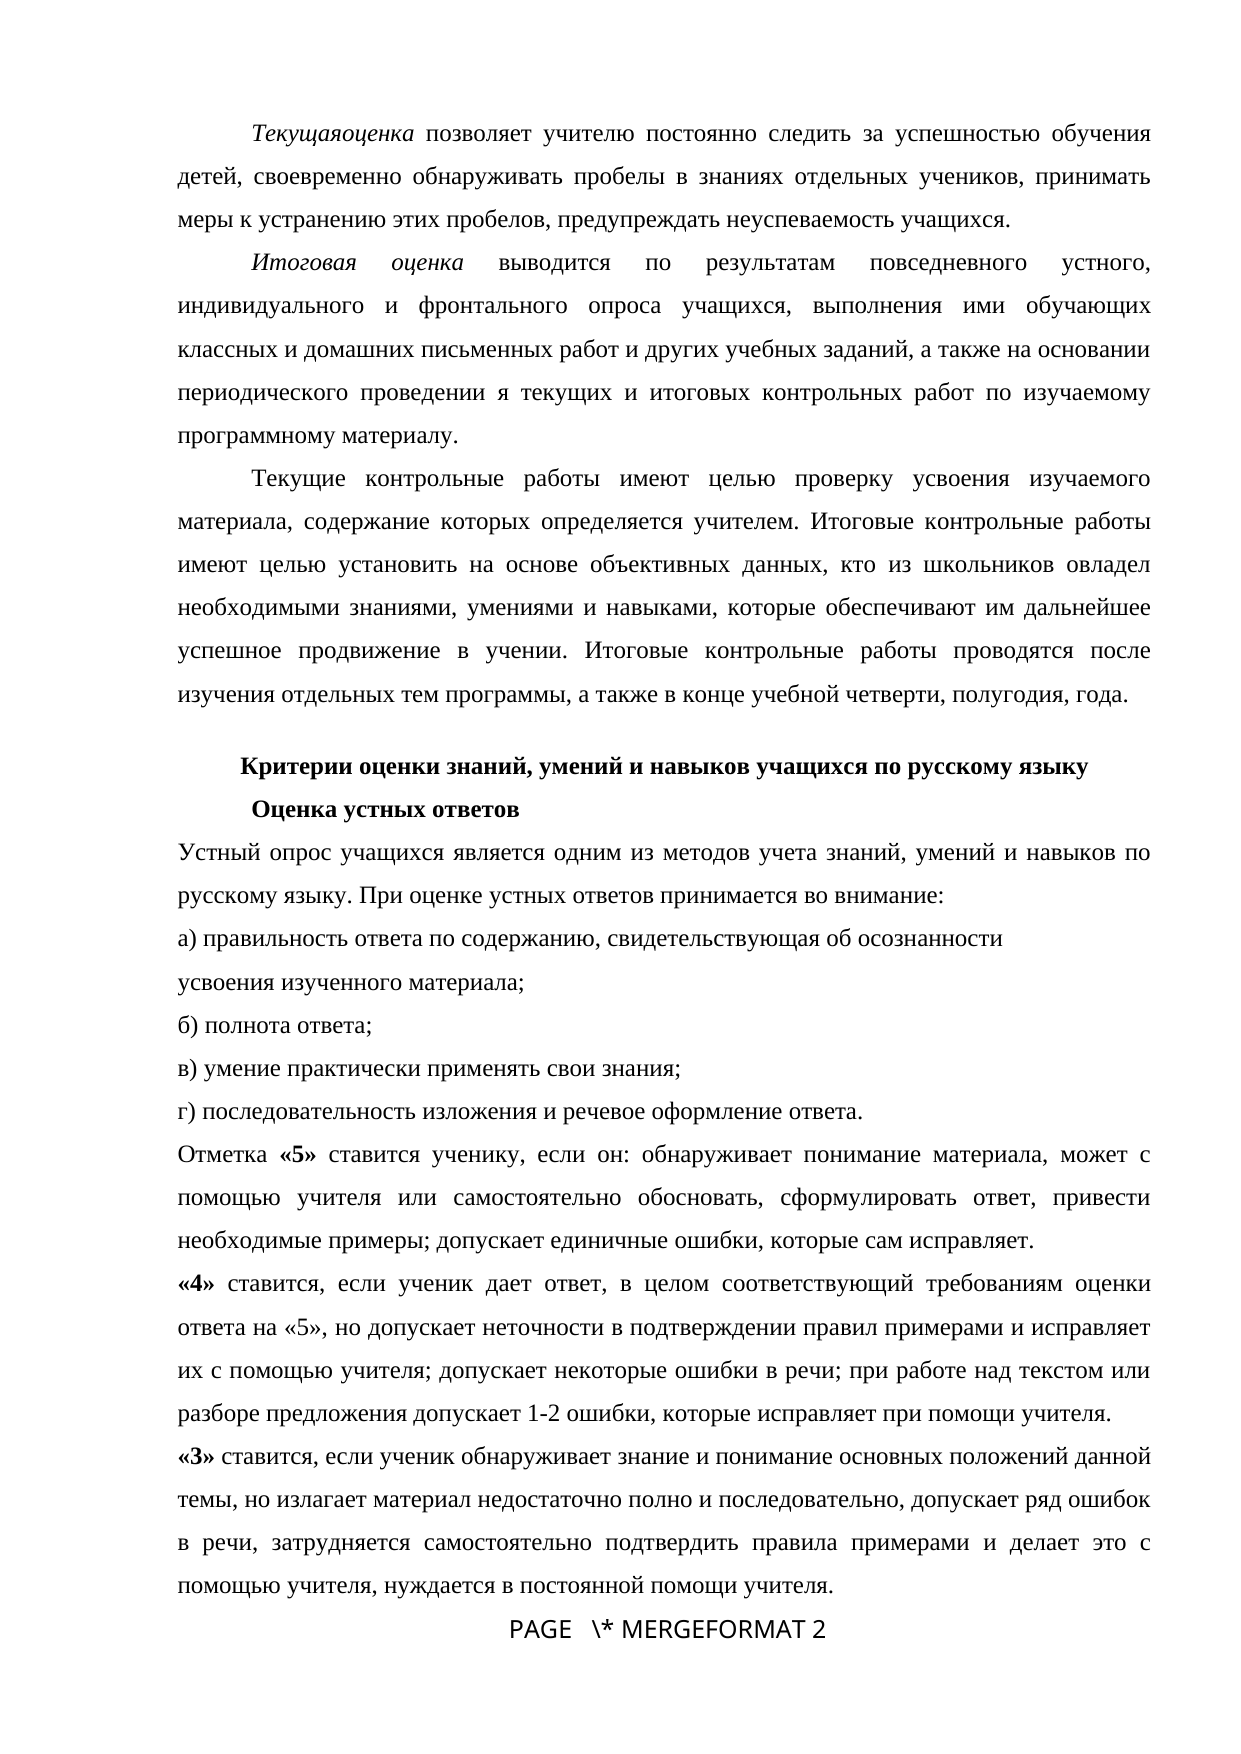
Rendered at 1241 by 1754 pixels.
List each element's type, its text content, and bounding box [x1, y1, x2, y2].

text «4» ставится, если ученик дает ответ, в целом соответствующий требованиям оценки ответа на «5», но допускает неточности в подтверждении правил примерами и исправляет их с помощью учителя; допускает некоторые ошибки в речи; при работе над текстом или разборе предложения допускает 1-2 ошибки, которые исправляет при помощи учителя. [177, 1268, 1152, 1427]
text Устный опрос учащихся является одним из методов учета знаний, умений и навыков по русскому языку. При оценке устных ответов принимается во внимание: [177, 837, 1152, 909]
text а) правильность ответа по содержанию, свидетельствующая об осознанности [177, 923, 1152, 952]
text Отметка «5» ставится ученику, если он: обнаруживает понимание материала, может с помощью учителя или самостоятельно обосновать, сформулировать ответ, привести необходимые примеры; допускает единичные ошибки, которые сам исправляет. [177, 1139, 1152, 1254]
text «3» ставится, если ученик обнаруживает знание и понимание основных положений данной темы, но излагает материал недостаточно полно и последовательно, допускает ряд ошибок в речи, затрудняется самостоятельно подтвердить правила примерами и делает это с помощью учителя, нуждается в постоянной помощи учителя. [177, 1441, 1152, 1599]
text г) последовательность изложения и речевое оформление ответа. [177, 1096, 1152, 1125]
text в) умение практически применять свои знания; [177, 1053, 1152, 1082]
text Критерии оценки знаний, умений и навыков учащихся по русскому языку [177, 751, 1152, 780]
text б) полнота ответа; [177, 1010, 1152, 1038]
text Текущие контрольные работы имеют целью проверку усвоения изучаемого материала, содержание которых определяется учителем. Итоговые контрольные работы имеют целью установить на основе объективных данных, кто из школьников овладел необходимыми знаниями, умениями и навыками, которые обеспечивают им дальнейшее успешное продвижение в учении. Итоговые контрольные работы проводятся после изучения отдельных тем программы, а также в конце учебной четверти, полугодия, года. [177, 463, 1152, 707]
text усвоения изученного материала; [177, 967, 1152, 995]
text Итоговая оценка выводится по результатам повседневного устного, индивидуального и фронтального опроса учащихся, выполнения ими обучающих классных и домашних письменных работ и других учебных заданий, а также на основании периодического проведении я текущих и итоговых контрольных работ по изучаемому программному материалу. [177, 247, 1152, 449]
text Оценка устных ответов [177, 794, 1152, 823]
text Текущаяоценка позволяет учителю постоянно следить за успешностью обучения детей, своевременно обнаруживать пробелы в знаниях отдельных учеников, принимать меры к устранению этих пробелов, предупреждать неуспеваемость учащихся. [177, 118, 1152, 233]
